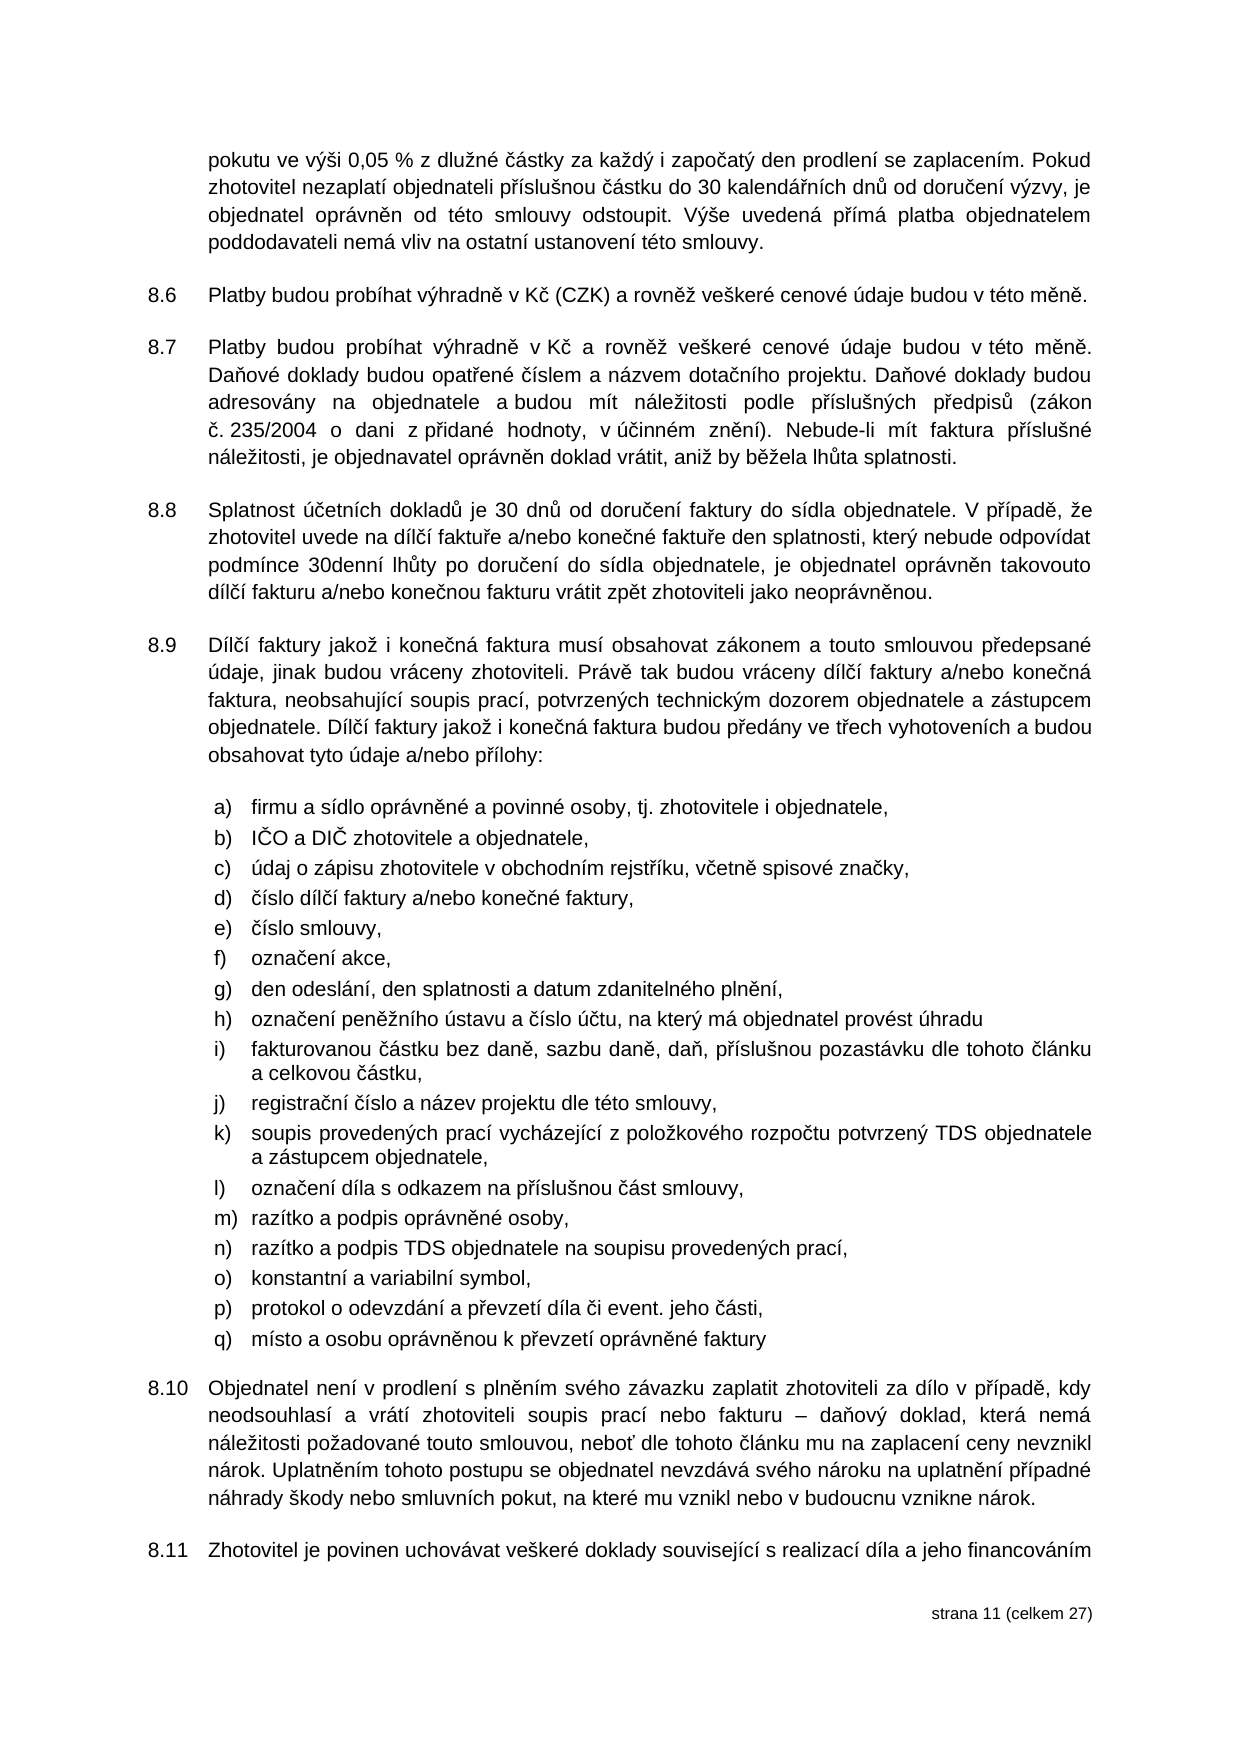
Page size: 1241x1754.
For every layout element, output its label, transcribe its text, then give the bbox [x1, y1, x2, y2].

subtitle Platby budou probíhat výhradně v Kč a rovněž veškeré cenové údaje budou v této měně. Daňové doklady budou opatřené číslem a názvem dotačního projektu. Daňové doklady budou adresovány na objednatele a budou mít náležitosti podle příslušných předpisů (zákon č. 235/2004 o dani z přidané hodnoty, v účinném znění). Nebude-li mít faktura příslušné náležitosti, je objednavatel oprávněn doklad vrátit, aniž by běžela lhůta splatnosti. [148, 335, 1092, 469]
list údaj o zápisu zhotovitele v obchodním rejstříku, včetně spisové značky, [214, 856, 1092, 879]
list fakturovanou částku bez daně, sazbu daně, daň, příslušnou pozastávku dle tohoto článku a celkovou částku, [214, 1037, 1092, 1085]
list registrační číslo a název projektu dle této smlouvy, [214, 1091, 1092, 1115]
list IČO a DIČ zhotovitele a objednatele, [214, 825, 1092, 849]
subtitle Objednatel není v prodlení s plněním svého závazku zaplatit zhotoviteli za dílo v případě, kdy neodsouhlasí a vrátí zhotoviteli soupis prací nebo fakturu – daňový doklad, která nemá náležitosti požadované touto smlouvou, neboť dle tohoto článku mu na zaplacení ceny nevznikl nárok. Uplatněním tohoto postupu se objednatel nevzdává svého nároku na uplatnění případné náhrady škody nebo smluvních pokut, na které mu vznikl nebo v budoucnu vznikne nárok. [148, 1375, 1092, 1509]
list protokol o odevzdání a převzetí díla či event. jeho části, [214, 1296, 1092, 1320]
list razítko a podpis TDS objednatele na soupisu provedených prací, [214, 1236, 1092, 1260]
list číslo dílčí faktury a/nebo konečné faktury, [214, 886, 1092, 910]
subtitle Splatnost účetních dokladů je 30 dnů od doručení faktury do sídla objednatele. V případě, že zhotovitel uvede na dílčí faktuře a/nebo konečné faktuře den splatnosti, který nebude odpovídat podmínce 30denní lhůty po doručení do sídla objednatele, je objednatel oprávněn takovouto dílčí fakturu a/nebo konečnou fakturu vrátit zpět zhotoviteli jako neoprávněnou. [148, 498, 1092, 604]
list označení peněžního ústavu a číslo účtu, na který má objednatel provést úhradu [214, 1007, 1092, 1031]
list razítko a podpis oprávněné osoby, [214, 1206, 1092, 1229]
list označení akce, [214, 946, 1092, 970]
subtitle Dílčí faktury jakož i konečná faktura musí obsahovat zákonem a touto smlouvou předepsané údaje, jinak budou vráceny zhotoviteli. Právě tak budou vráceny dílčí faktury a/nebo konečná faktura, neobsahující soupis prací, potvrzených technickým dozorem objednatele a zástupcem objednatele. Dílčí faktury jakož i konečná faktura budou předány ve třech vyhotoveních a budou obsahovat tyto údaje a/nebo přílohy: [148, 633, 1092, 767]
list označení díla s odkazem na příslušnou část smlouvy, [214, 1175, 1092, 1199]
list den odeslání, den splatnosti a datum zdanitelného plnění, [214, 976, 1092, 1000]
list firmu a sídlo oprávněné a povinné osoby, tj. zhotovitele i objednatele, [214, 795, 1092, 819]
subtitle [148, 148, 1092, 254]
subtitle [148, 1538, 1092, 1562]
list místo a osobu oprávněnou k převzetí oprávněné faktury [214, 1326, 1092, 1350]
subtitle Platby budou probíhat výhradně v Kč (CZK) a rovněž veškeré cenové údaje budou v této měně. [148, 283, 1092, 307]
list konstantní a variabilní symbol, [214, 1266, 1092, 1290]
list číslo smlouvy, [214, 916, 1092, 940]
list soupis provedených prací vycházející z položkového rozpočtu potvrzený TDS objednatele a zástupcem objednatele, [214, 1121, 1092, 1169]
